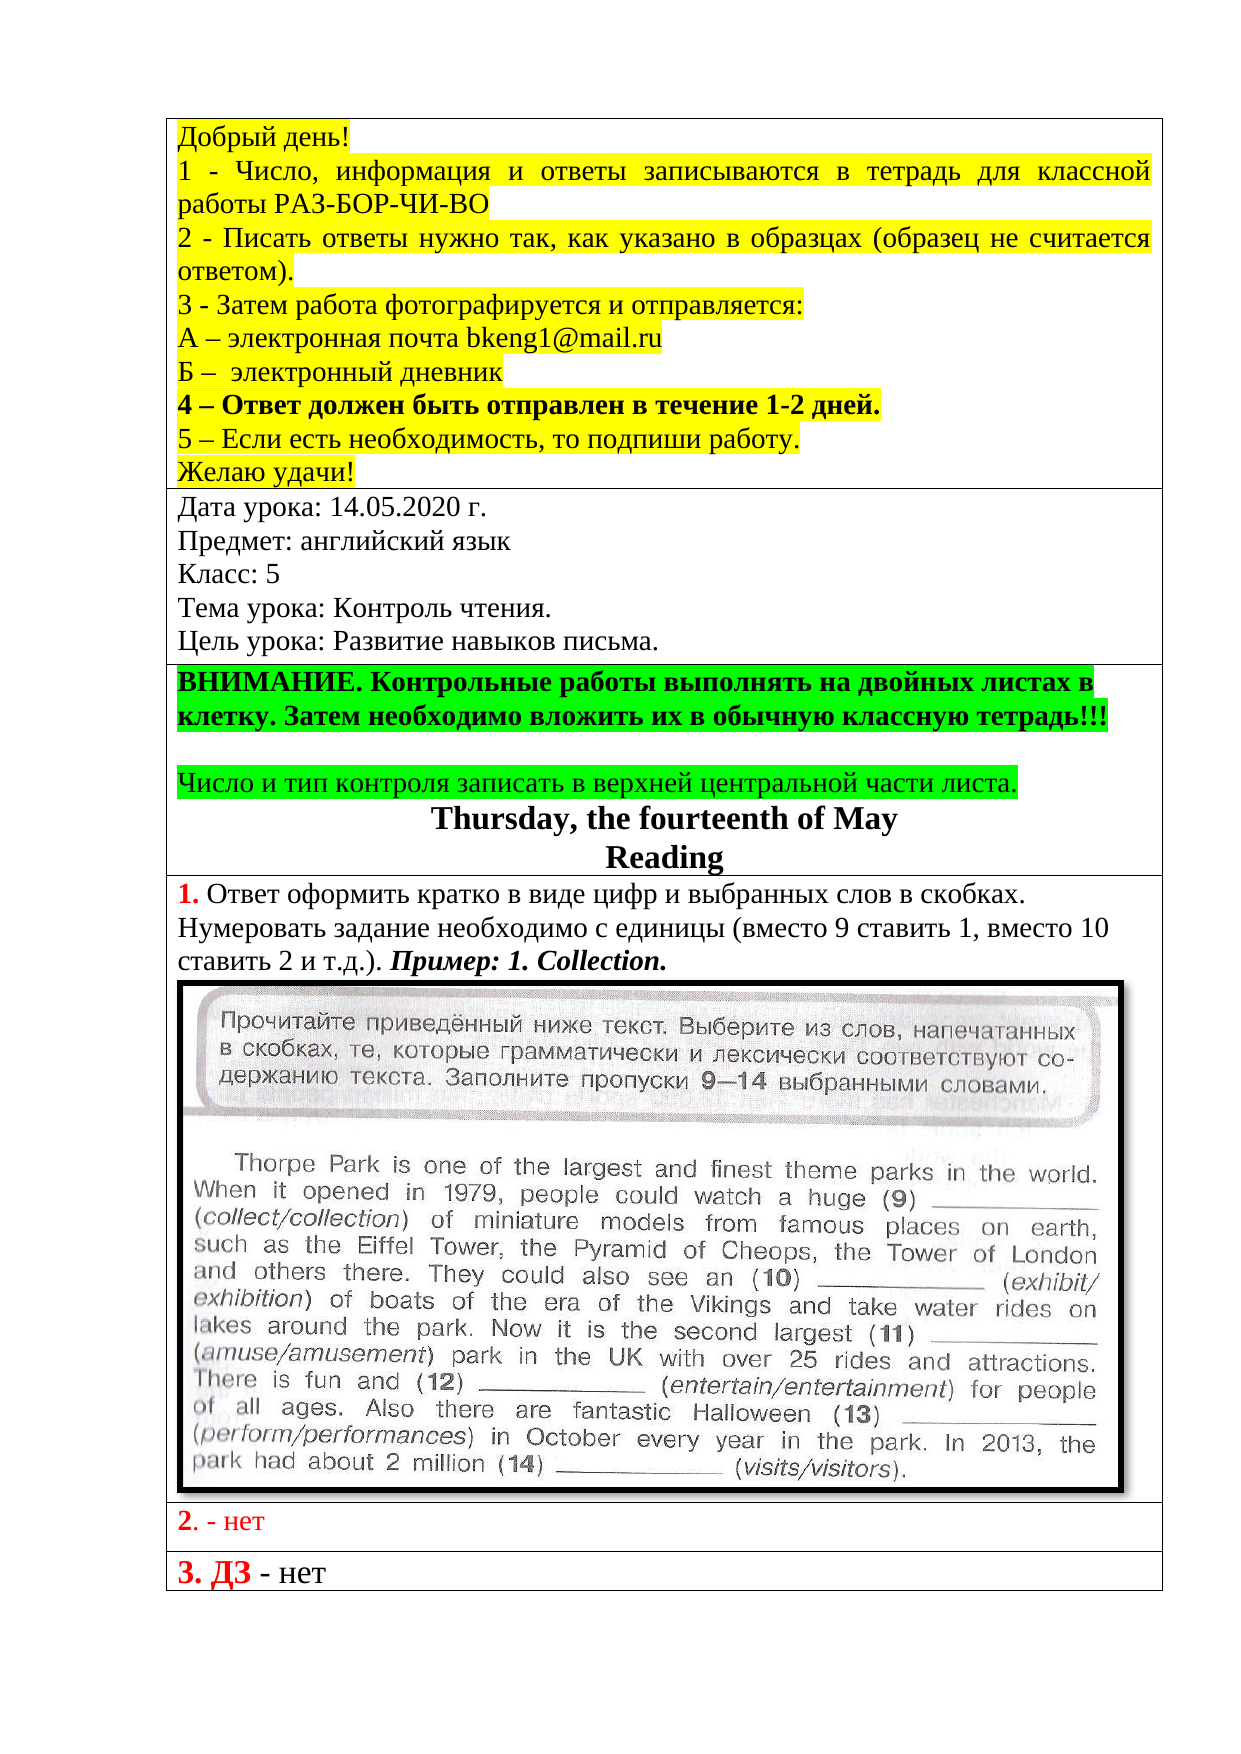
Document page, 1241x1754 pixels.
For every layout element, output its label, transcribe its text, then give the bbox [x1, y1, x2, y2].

table_cell 3. ДЗ - нет [167, 1552, 1162, 1590]
table_cell Дата урока: 14.05.2020 г. Предмет: английский язык Класс: 5 Тема урока: Контроль чтения. Цель урока: Развитие навыков письма. [167, 489, 1162, 663]
table_header Добрый день! 1 - Число, информация и ответы записываются в тетрадь для классной работы РАЗ-БОР-ЧИ-ВО 2 - Писать ответы нужно так, как указано в образцах (образец не считается ответом). 3 - Затем работа фотографируется и отправляется: А – электронная почта bkeng1@mail.ru Б – электронный дневник 4 – Ответ должен быть отправлен в течение 1-2 дней. 5 – Если есть необходимость, то подпиши работу. Желаю удачи! [167, 119, 1162, 488]
table_cell 2. - нет [167, 1503, 1162, 1551]
picture [183, 986, 1118, 1487]
table_cell ВНИМАНИЕ. Контрольные работы выполнять на двойных листах в клетку. Затем необходимо вложить их в обычную классную тетрадь!!! Число и тип контроля записать в верхней центральной части листа. Thursday, the fourteenth of May Reading [167, 665, 1162, 875]
table_cell 1. Ответ оформить кратко в виде цифр и выбранных слов в скобках. Нумеровать задание необходимо с единицы (вместо 9 ставить 1, вместо 10 ставить 2 и т.д.). Пример: 1. Collection. [167, 876, 1162, 1502]
